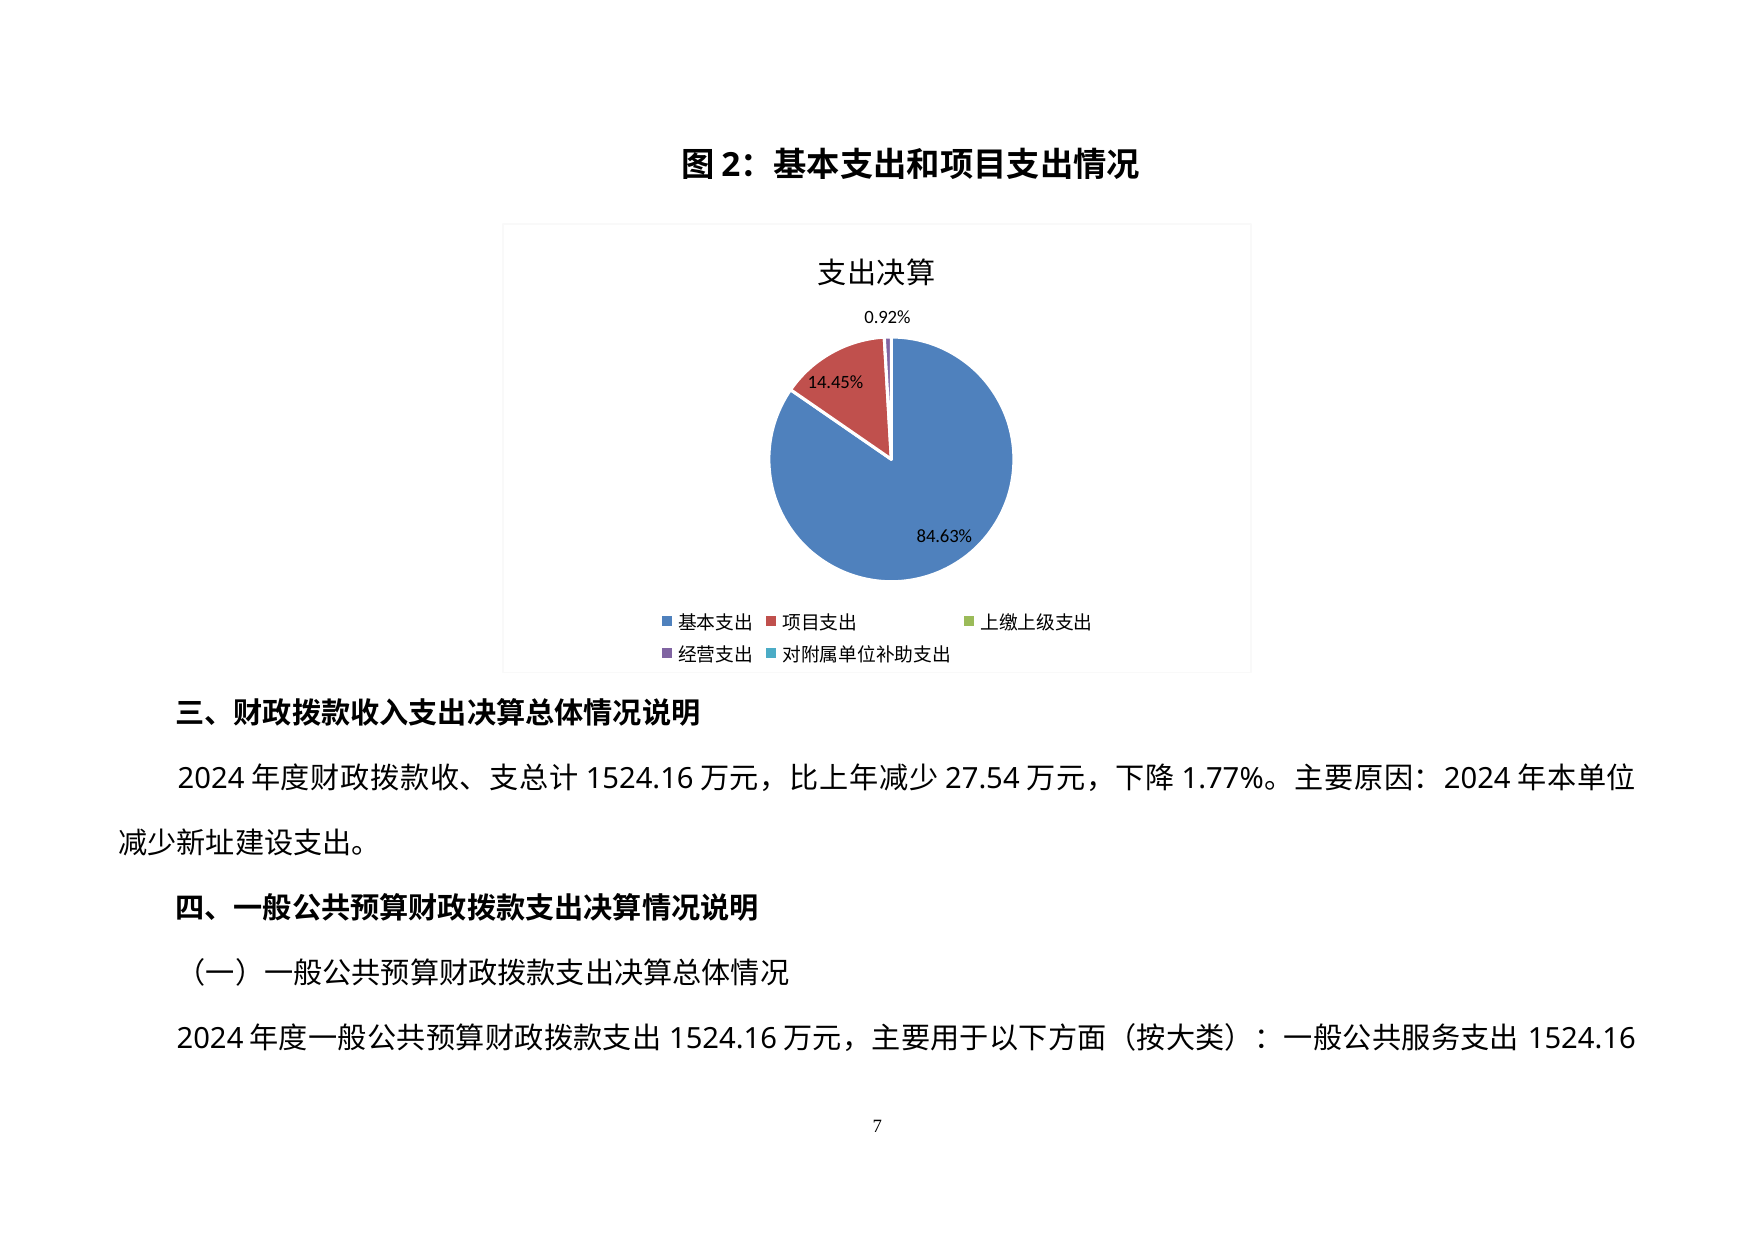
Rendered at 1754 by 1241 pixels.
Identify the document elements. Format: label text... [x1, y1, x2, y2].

text 四、一般公共预算财政拨款支出决算情况说明 [118, 873, 1636, 938]
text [118, 1003, 1636, 1068]
text （一）一般公共预算财政拨款支出决算总体情况 [118, 938, 1636, 1003]
text 2024年度财政拨款收、支总计1524.16万元，比上年减少27.54万元，下降1.77%。主要原因：2024年本单位减少新址建设支出。 [118, 743, 1636, 873]
subtitle 图2：基本支出和项目支出情况 [118, 129, 1636, 194]
text 三、财政拨款收入支出决算总体情况说明 [118, 678, 1636, 743]
